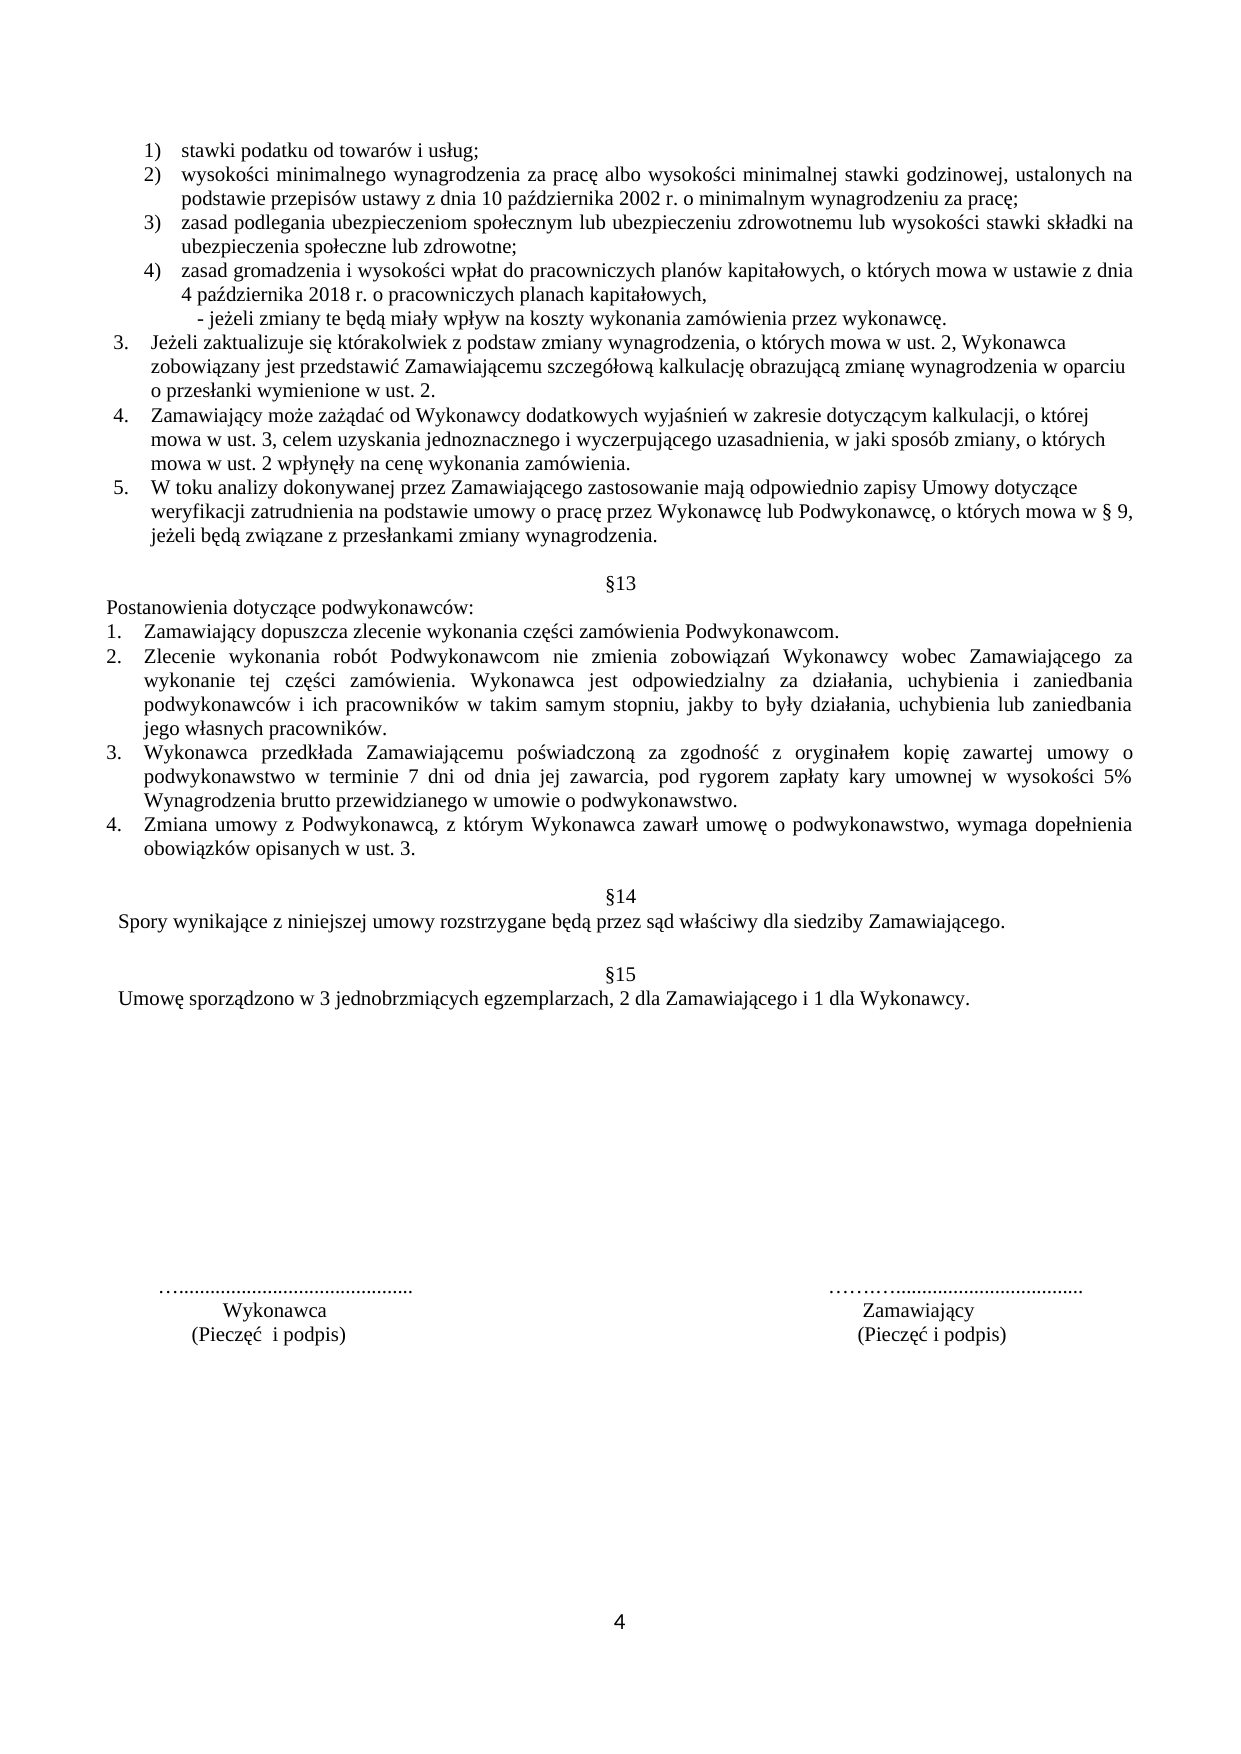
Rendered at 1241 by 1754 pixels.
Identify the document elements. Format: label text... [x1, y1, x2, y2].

list W toku analizy dokonywanej przez Zamawiającego zastosowanie mają odpowiednio zapisy Umowy dotyczące weryfikacji zatrudnienia na podstawie umowy o pracę przez Wykonawcę lub Podwykonawcę, o których mowa w § 9, jeżeli będą związane z przesłankami zmiany wynagrodzenia. [113, 475, 1134, 547]
text (Pieczęć i podpis) (Pieczęć i podpis) [106, 1322, 1092, 1346]
list stawki podatku od towarów i usług; [144, 137, 1134, 162]
list Zmiana umowy z Podwykonawcą, z którym Wykonawca zawarł umowę o podwykonawstwo, wymaga dopełnienia obowiązków opisanych w ust. 3. [106, 812, 1134, 860]
text Umowę sporządzono w 3 jednobrzmiących egzemplarzach, 2 dla Zamawiającego i 1 dla Wykonawcy. [118, 986, 1134, 1010]
list wysokości minimalnego wynagrodzenia za pracę albo wysokości minimalnej stawki godzinowej, ustalonych na podstawie przepisów ustawy z dnia 10 października 2002 r. o minimalnym wynagrodzeniu za pracę; [144, 162, 1134, 210]
text - jeżeli zmiany te będą miały wpływ na koszty wykonania zamówienia przez wykonawcę. [118, 306, 1134, 330]
text Spory wynikające z niniejszej umowy rozstrzygane będą przez sąd właściwy dla siedziby Zamawiającego. [118, 908, 1134, 933]
list zasad gromadzenia i wysokości wpłat do pracowniczych planów kapitałowych, o których mowa w ustawie z dnia 4 października 2018 r. o pracowniczych planach kapitałowych, [144, 258, 1134, 306]
text Wykonawca Zamawiający [106, 1298, 1091, 1322]
text §14 [107, 884, 1134, 908]
list Wykonawca przedkłada Zamawiającemu poświadczoną za zgodność z oryginałem kopię zawartej umowy o podwykonawstwo w terminie 7 dni od dnia jej zawarcia, pod rygorem zapłaty kary umownej w wysokości 5% Wynagrodzenia brutto przewidzianego w umowie o podwykonawstwo. [106, 740, 1134, 812]
list Jeżeli zaktualizuje się którakolwiek z podstaw zmiany wynagrodzenia, o których mowa w ust. 2, Wykonawca zobowiązany jest przedstawić Zamawiającemu szczegółową kalkulację obrazującą zmianę wynagrodzenia w oparciu o przesłanki wymienione w ust. 2. [113, 330, 1134, 402]
text §13 [107, 571, 1134, 595]
list Zlecenie wykonania robót Podwykonawcom nie zmienia zobowiązań Wykonawcy wobec Zamawiającego za wykonanie tej części zamówienia. Wykonawca jest odpowiedzialny za działania, uchybienia i zaniedbania podwykonawców i ich pracowników w takim samym stopniu, jakby to były działania, uchybienia lub zaniedbania jego własnych pracowników. [106, 643, 1134, 740]
list zasad podlegania ubezpieczeniom społecznym lub ubezpieczeniu zdrowotnemu lub wysokości stawki składki na ubezpieczenia społeczne lub zdrowotne; [144, 210, 1134, 258]
text §15 [106, 962, 1134, 986]
text Postanowienia dotyczące podwykonawców: [106, 595, 1134, 619]
list Zamawiający może zażądać od Wykonawcy dodatkowych wyjaśnień w zakresie dotyczącym kalkulacji, o której mowa w ust. 3, celem uzyskania jednoznacznego i wyczerpującego uzasadnienia, w jaki sposób zmiany, o których mowa w ust. 2 wpłynęły na cenę wykonania zamówienia. [113, 402, 1134, 475]
text …............................................. …….….................................... [107, 1275, 1134, 1298]
list Zamawiający dopuszcza zlecenie wykonania części zamówienia Podwykonawcom. [106, 619, 1134, 643]
